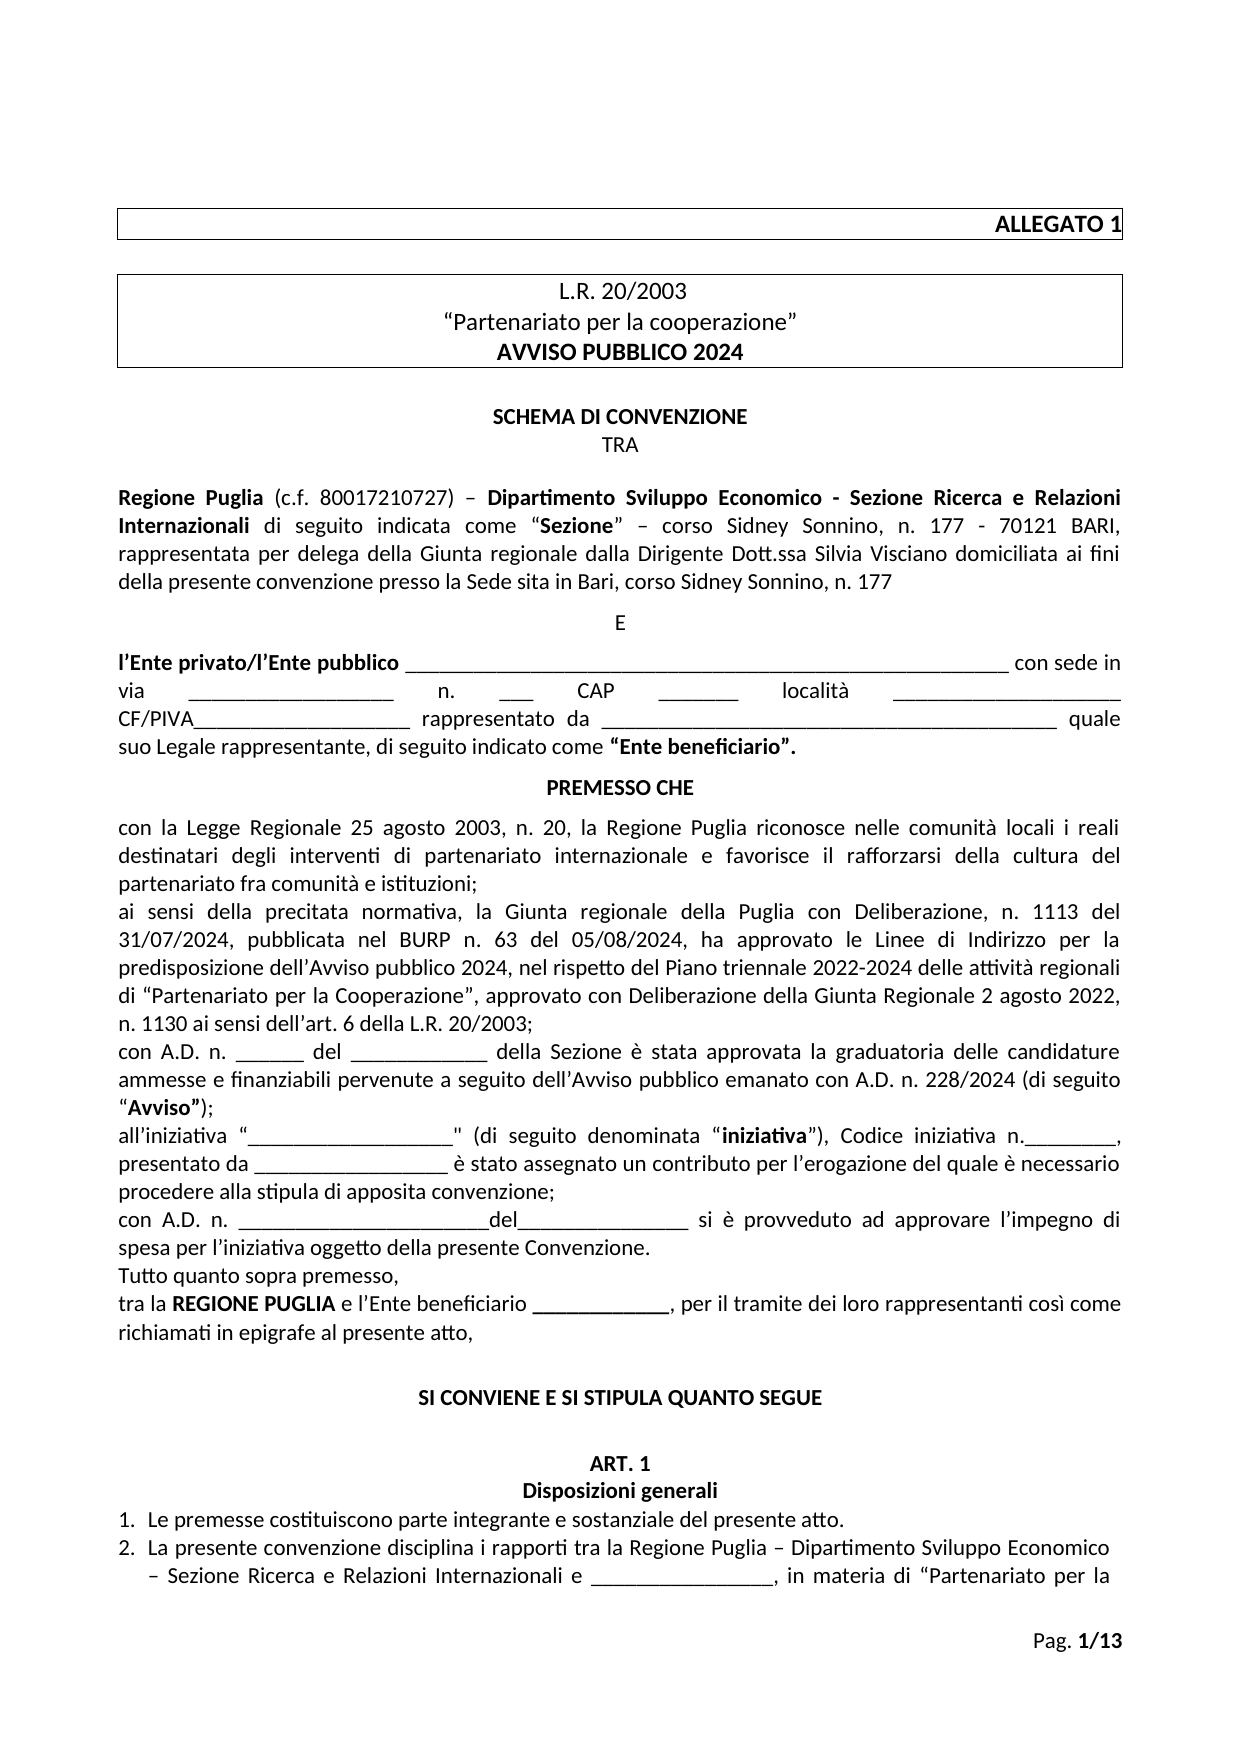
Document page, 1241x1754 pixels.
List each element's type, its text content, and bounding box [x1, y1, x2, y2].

list Le premesse costituiscono parte integrante e sostanziale del presente atto. [118, 1505, 1122, 1533]
text Disposizioni generali [118, 1477, 1122, 1505]
text con la Legge Regionale 25 agosto 2003, n. 20, la Regione Puglia riconosce nelle comunità locali i reali destinatari degli interventi di partenariato internazionale e favorisce il rafforzarsi della cultura del partenariato fra comunità e istituzioni; [118, 813, 1122, 897]
text TRA [118, 430, 1122, 458]
text all’iniziativa “__________________" (di seguito denominata “iniziativa”), Codice iniziativa n.________, presentato da _________________ è stato assegnato un contributo per l’erogazione del quale è necessario procedere alla stipula di apposita convenzione; [118, 1121, 1122, 1206]
text AVVISO PUBBLICO 2024 [118, 335, 1122, 367]
text Tutto quanto sopra premesso, [118, 1262, 1122, 1289]
text ALLEGATO 1 [118, 209, 1122, 239]
text E [118, 608, 1122, 636]
text con A.D. n. ______________________del_______________ si è provveduto ad approvare l’impegno di spesa per l’iniziativa oggetto della presente Convenzione. [118, 1206, 1122, 1262]
text L.R. 20/2003 [118, 275, 1122, 306]
text con A.D. n. ______ del ____________ della Sezione è stata approvata la graduatoria delle candidature ammesse e finanziabili pervenute a seguito dell’Avviso pubblico emanato con A.D. n. 228/2024 (di seguito “Avviso”); [118, 1037, 1122, 1121]
text tra la REGIONE PUGLIA e l’Ente beneficiario ____________, per il tramite dei loro rappresentanti così come richiamati in epigrafe al presente atto, [118, 1289, 1122, 1346]
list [118, 1533, 1112, 1589]
text l’Ente privato/l’Ente pubblico _____________________________________________________ con sede in via __________________ n. ___ CAP _______ località ____________________ CF/PIVA___________________ rappresentato da ________________________________________ quale suo Legale rappresentante, di seguito indicato come “Ente beneficiario”. [118, 648, 1122, 760]
text SCHEMA DI CONVENZIONE [118, 402, 1122, 430]
text PREMESSO CHE [118, 773, 1122, 801]
text SI CONVIENE E SI STIPULA QUANTO SEGUE [118, 1383, 1122, 1411]
text ART. 1 [118, 1449, 1122, 1477]
text ai sensi della precitata normativa, la Giunta regionale della Puglia con Deliberazione, n. 1113 del 31/07/2024, pubblicata nel BURP n. 63 del 05/08/2024, ha approvato le Linee di Indirizzo per la predisposizione dell’Avviso pubblico 2024, nel rispetto del Piano triennale 2022-2024 delle attività regionali di “Partenariato per la Cooperazione”, approvato con Deliberazione della Giunta Regionale 2 agosto 2022, n. 1130 ai sensi dell’art. 6 della L.R. 20/2003; [118, 897, 1122, 1037]
text “Partenariato per la cooperazione” [118, 306, 1122, 335]
text Regione Puglia (c.f. 80017210727) – Dipartimento Sviluppo Economico - Sezione Ricerca e Relazioni Internazionali di seguito indicata come “Sezione” – corso Sidney Sonnino, n. 177 - 70121 BARI, rappresentata per delega della Giunta regionale dalla Dirigente Dott.ssa Silvia Visciano domiciliata ai fini della presente convenzione presso la Sede sita in Bari, corso Sidney Sonnino, n. 177 [118, 483, 1122, 595]
